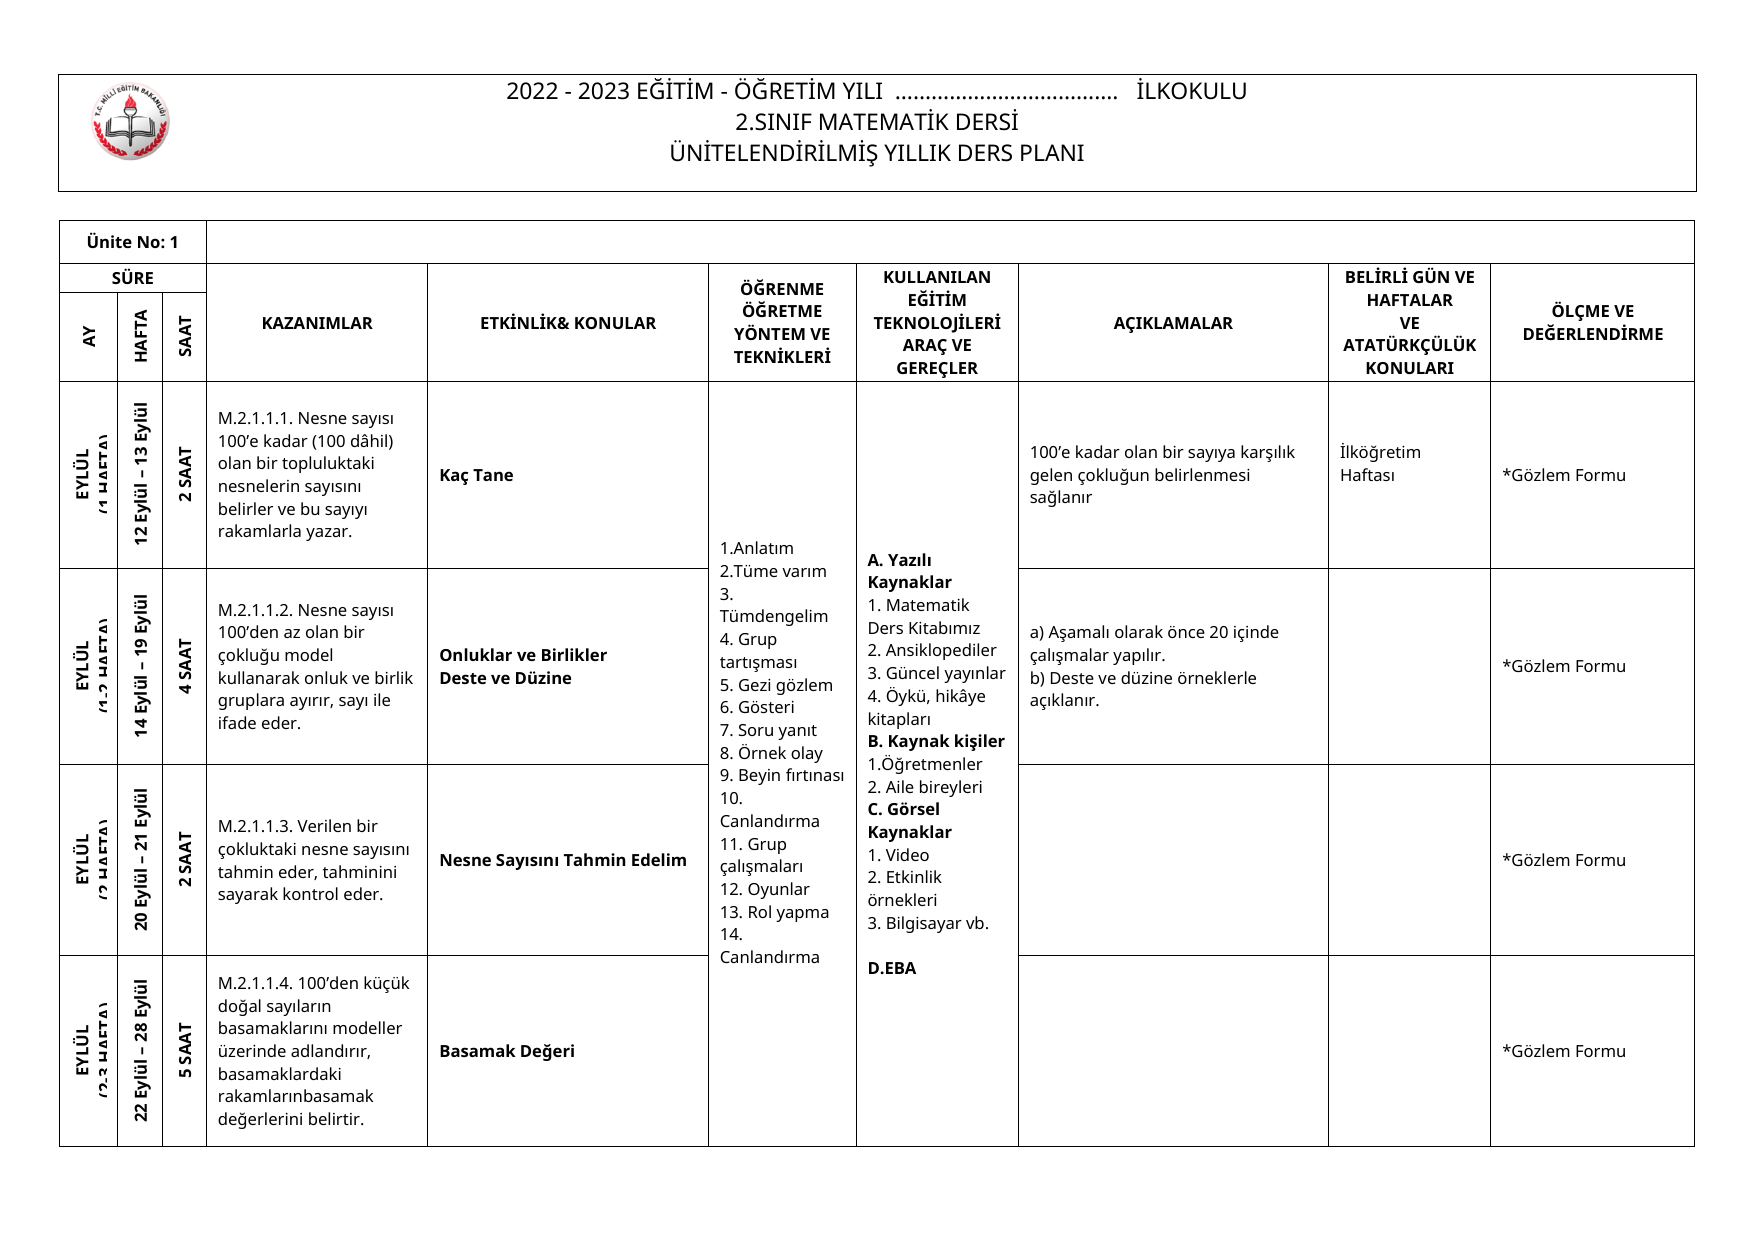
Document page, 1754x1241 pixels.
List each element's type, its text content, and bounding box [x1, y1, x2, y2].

table_cell 12 Eylül – 13 Eylül [118, 382, 162, 567]
table_cell Onluklar ve Birlikler Deste ve Düzine [428, 569, 708, 764]
table_cell 2 SAAT [163, 382, 206, 567]
table_cell EYLÜL (2-3.HAFTA) [60, 956, 117, 1146]
table_cell *Gözlem Formu [1491, 382, 1694, 567]
table_cell ETKİNLİK& KONULAR [428, 264, 708, 381]
table_cell M.2.1.1.1. Nesne sayısı 100’e kadar (100 dâhil) olan bir topluluktaki nesnelerin sayısını belirler ve bu sayıyı rakamlarla yazar. [207, 382, 427, 567]
table_cell SÜRE [60, 264, 206, 292]
table_cell AY [60, 293, 117, 381]
table_cell [1019, 956, 1328, 1146]
table_cell A. Yazılı Kaynaklar 1. Matematik Ders Kitabımız 2. Ansiklopediler 3. Güncel yayınlar 4. Öykü, hikâye kitapları B. Kaynak kişiler 1.Öğretmenler 2. Aile bireyleri C. Görsel Kaynaklar 1. Video 2. Etkinlik örnekleri 3. Bilgisayar vb. D.EBA [857, 382, 1018, 1146]
table_cell *Gözlem Formu [1491, 569, 1694, 764]
picture [85, 77, 175, 167]
table_cell 4 SAAT [163, 569, 206, 764]
table_cell EYLÜL (1.HAFTA) [60, 382, 117, 567]
table_cell Nesne Sayısını Tahmin Edelim [428, 765, 708, 955]
table_cell M.2.1.1.4. 100’den küçük doğal sayıların basamaklarını modeller üzerinde adlandırır, basamaklardaki rakamlarınbasamak değerlerini belirtir. [207, 956, 427, 1146]
table_cell [1019, 765, 1328, 955]
table_cell *Gözlem Formu [1491, 765, 1694, 955]
table_cell 5 SAAT [163, 956, 206, 1146]
table_cell Kaç Tane [428, 382, 708, 567]
table_cell a) Aşamalı olarak önce 20 içinde çalışmalar yapılır. b) Deste ve düzine örneklerle açıklanır. [1019, 569, 1328, 764]
table_cell Basamak Değeri [428, 956, 708, 1146]
table_cell 2 SAAT [163, 765, 206, 955]
table_cell 20 Eylül – 21 Eylül [118, 765, 162, 955]
table_cell KULLANILAN EĞİTİM TEKNOLOJİLERİ ARAÇ VE GEREÇLER [857, 264, 1018, 381]
table_header [207, 221, 1694, 263]
table_cell İlköğretim Haftası [1329, 382, 1490, 567]
table_cell HAFTA [118, 293, 162, 381]
table_cell [1329, 765, 1490, 955]
table_cell BELİRLİ GÜN VE HAFTALAR VE ATATÜRKÇÜLÜK KONULARI [1329, 264, 1490, 381]
table_cell *Gözlem Formu [1491, 956, 1694, 1146]
table_cell SAAT [163, 293, 206, 381]
table_cell M.2.1.1.3. Verilen bir çokluktaki nesne sayısını tahmin eder, tahminini sayarak kontrol eder. [207, 765, 427, 955]
table_cell 22 Eylül – 28 Eylül [118, 956, 162, 1146]
table_cell 100’e kadar olan bir sayıya karşılık gelen çokluğun belirlenmesi sağlanır [1019, 382, 1328, 567]
table_cell 1.Anlatım 2.Tüme varım 3. Tümdengelim 4. Grup tartışması 5. Gezi gözlem 6. Gösteri 7. Soru yanıt 8. Örnek olay 9. Beyin fırtınası 10. Canlandırma 11. Grup çalışmaları 12. Oyunlar 13. Rol yapma 14. Canlandırma [709, 382, 856, 1146]
table_cell AÇIKLAMALAR [1019, 264, 1328, 381]
table_cell ÖLÇME VE DEĞERLENDİRME [1491, 264, 1694, 381]
table_cell [1329, 569, 1490, 764]
table_cell KAZANIMLAR [207, 264, 427, 381]
table_cell M.2.1.1.2. Nesne sayısı 100’den az olan bir çokluğu model kullanarak onluk ve birlik gruplara ayırır, sayı ile ifade eder. [207, 569, 427, 764]
table_cell [1329, 956, 1490, 1146]
table_cell EYLÜL (1-2.HAFTA) [60, 569, 117, 764]
table_cell EYLÜL (2.HAFTA) [60, 765, 117, 955]
table_cell 14 Eylül – 19 Eylül [118, 569, 162, 764]
table_cell ÖĞRENME ÖĞRETME YÖNTEM VE TEKNİKLERİ [709, 264, 856, 381]
table_header Ünite No: 1 [60, 221, 206, 263]
